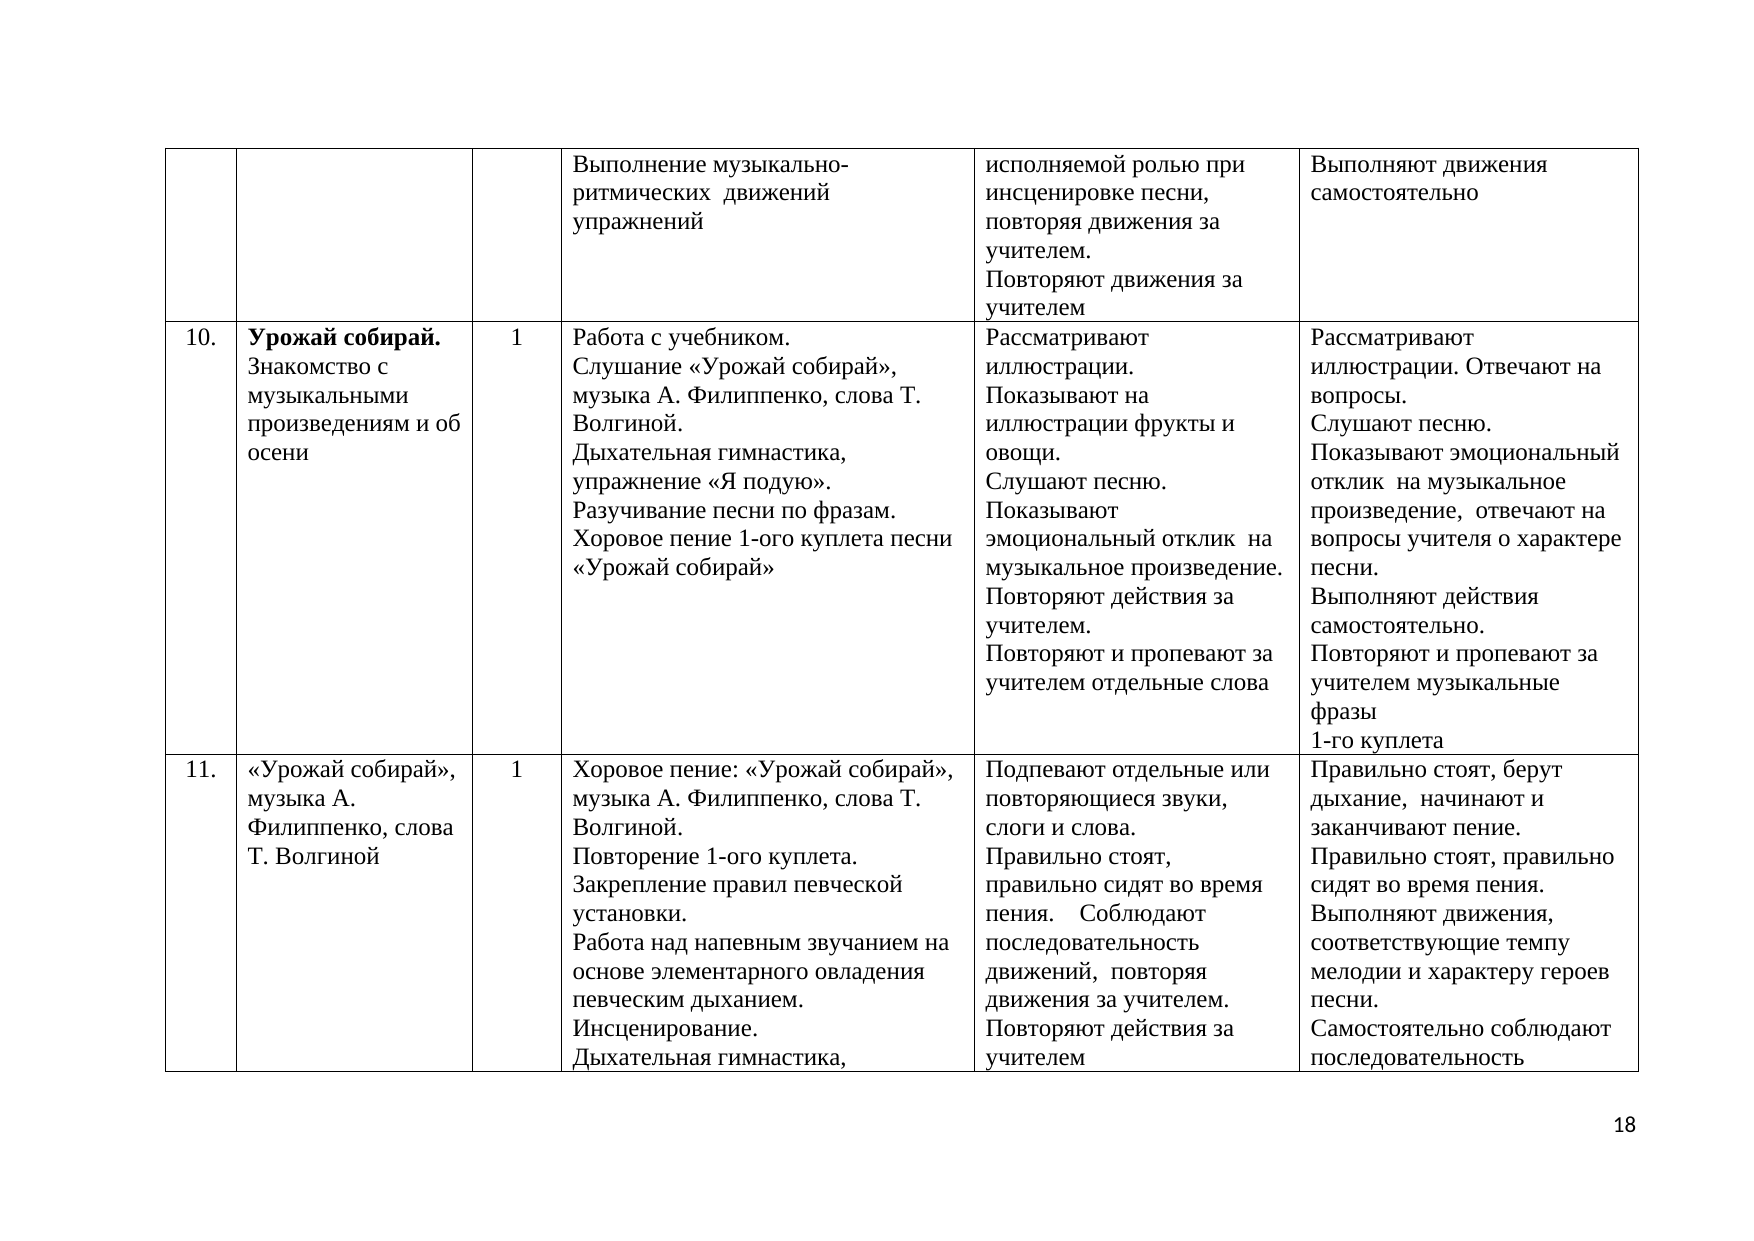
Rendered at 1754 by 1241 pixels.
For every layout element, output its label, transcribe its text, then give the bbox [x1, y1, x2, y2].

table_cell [975, 149, 1299, 321]
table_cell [975, 755, 1299, 1071]
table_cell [1300, 755, 1638, 1071]
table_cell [562, 755, 974, 1071]
table_cell Урожай собирай. Знакомство с музыкальными произведениям и об осени [237, 322, 472, 753]
table_cell Работа с учебником. Слушание «Урожай собирай», музыка А. Филиппенко, слова Т. Волгиной. Дыхательная гимнастика, упражнение «Я подую». Разучивание песни по фразам. Хоровое пение 1-ого куплета песни «Урожай собирай» [562, 322, 974, 753]
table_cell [237, 149, 472, 321]
table_cell 11. [166, 755, 236, 1071]
table_cell 1 [473, 755, 561, 1071]
table_cell 1 [473, 149, 561, 321]
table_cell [237, 755, 472, 1071]
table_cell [562, 149, 974, 321]
table_cell 9. [166, 149, 236, 321]
table_cell 10. [166, 322, 236, 753]
table_cell Рассматривают иллюстрации. Отвечают на вопросы. Слушают песню. Показывают эмоциональный отклик на музыкальное произведение, отвечают на вопросы учителя о характере песни. Выполняют действия самостоятельно. Повторяют и пропевают за учителем музыкальные фразы 1-го куплета [1300, 322, 1638, 753]
table_cell 1 [473, 322, 561, 753]
table_cell Рассматривают иллюстрации. Показывают на иллюстрации фрукты и овощи. Слушают песню. Показывают эмоциональный отклик на музыкальное произведение. Повторяют действия за учителем. Повторяют и пропевают за учителем отдельные слова [975, 322, 1299, 753]
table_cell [1300, 149, 1638, 321]
